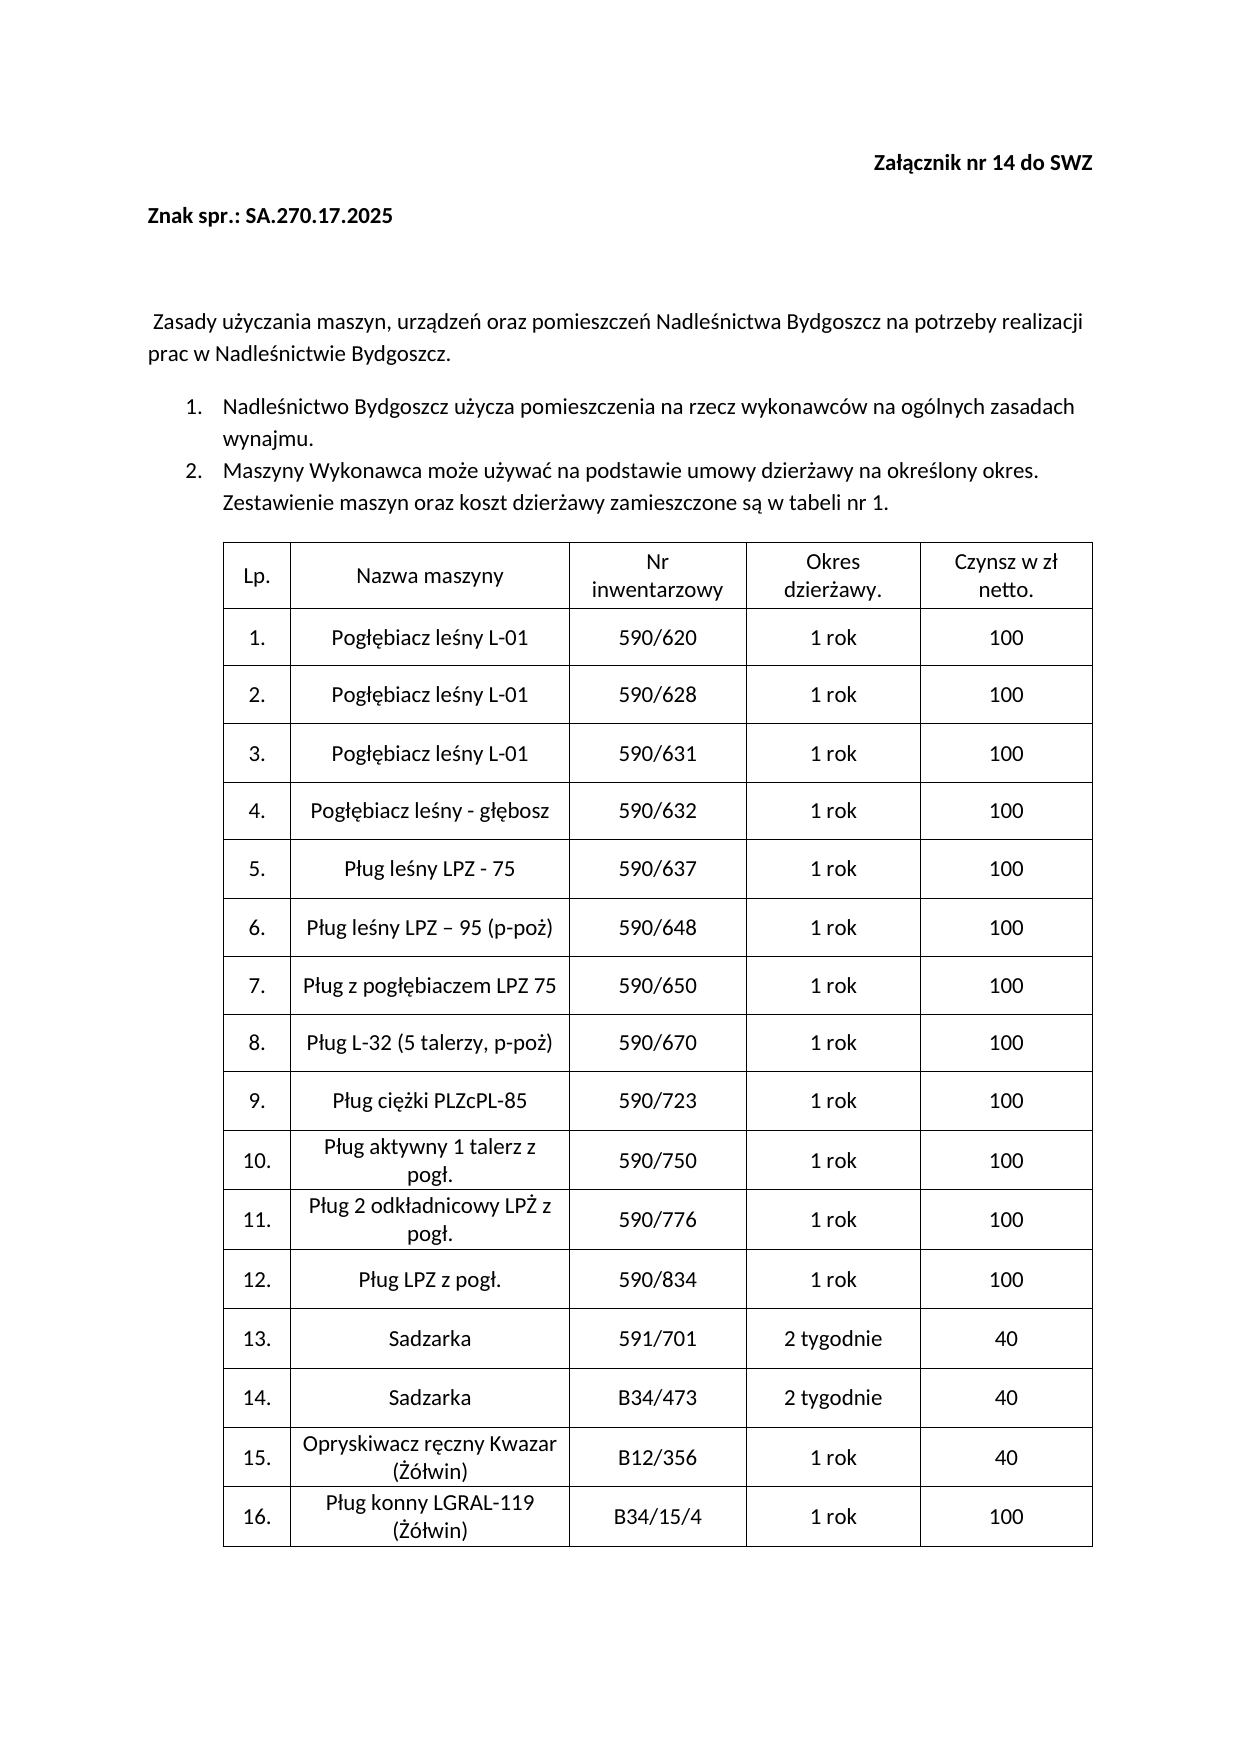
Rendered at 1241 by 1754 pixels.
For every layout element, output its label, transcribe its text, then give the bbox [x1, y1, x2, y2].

table_cell 590/631 [570, 724, 746, 782]
table_cell 5. [224, 840, 290, 897]
table_cell 2 tygodnie [747, 1309, 920, 1367]
table_cell 11. [224, 1190, 290, 1249]
table_cell 100 [921, 666, 1092, 723]
table_cell Pogłębiacz leśny L-01 [291, 724, 569, 782]
table_cell 1 rok [747, 1190, 920, 1249]
table_cell 590/648 [570, 899, 746, 956]
table_cell Pług ciężki PLZcPL-85 [291, 1072, 569, 1130]
table_cell 1 rok [747, 1015, 920, 1071]
table_cell Pogłębiacz leśny L-01 [291, 666, 569, 723]
table_cell 2 tygodnie [747, 1369, 920, 1427]
table_cell 12. [224, 1250, 290, 1308]
table_cell 590/723 [570, 1072, 746, 1130]
list Nadleśnictwo Bydgoszcz użycza pomieszczenia na rzecz wykonawców na ogólnych zasadach wynajmu. [185, 392, 1093, 452]
table_cell 1 rok [747, 1131, 920, 1189]
table_cell 100 [921, 1250, 1092, 1308]
table_cell Pług L-32 (5 talerzy, p-poż) [291, 1015, 569, 1071]
table_cell 100 [921, 840, 1092, 897]
table_cell Pogłębiacz leśny - głębosz [291, 783, 569, 838]
text Załącznik nr 14 do SWZ [148, 148, 1093, 176]
table_cell 590/650 [570, 957, 746, 1013]
table_cell 590/670 [570, 1015, 746, 1071]
table_header Czynsz w zł netto. [921, 543, 1092, 608]
table_cell 100 [921, 957, 1092, 1013]
table_cell 100 [921, 899, 1092, 956]
table_cell Pług LPZ z pogł. [291, 1250, 569, 1308]
table_cell 1 rok [747, 899, 920, 956]
table_cell 100 [921, 783, 1092, 838]
table_cell 590/620 [570, 609, 746, 665]
table_cell B34/15/4 [570, 1487, 746, 1546]
table_header Lp. [224, 543, 290, 608]
table_cell Pogłębiacz leśny L-01 [291, 609, 569, 665]
table_cell 1 rok [747, 1250, 920, 1308]
table_cell 100 [921, 609, 1092, 665]
table_cell 13. [224, 1309, 290, 1367]
table_cell 100 [921, 1131, 1092, 1189]
text Znak spr.: SA.270.17.2025 [148, 201, 1093, 229]
table_cell Pług konny LGRAL-119 (Żółwin) [291, 1487, 569, 1546]
table_header Nazwa maszyny [291, 543, 569, 608]
table_cell 100 [921, 1190, 1092, 1249]
text Zasady użyczania maszyn, urządzeń oraz pomieszczeń Nadleśnictwa Bydgoszcz na potrzeby realizacji prac w Nadleśnictwie Bydgoszcz. [148, 307, 1093, 367]
table_cell 1 rok [747, 724, 920, 782]
table_cell 9. [224, 1072, 290, 1130]
table_cell 1 rok [747, 840, 920, 897]
table_cell 1 rok [747, 666, 920, 723]
table_header Nr inwentarzowy [570, 543, 746, 608]
table_cell 100 [921, 1487, 1092, 1546]
table_cell 1 rok [747, 783, 920, 838]
table_cell 100 [921, 1015, 1092, 1071]
table_cell 40 [921, 1428, 1092, 1486]
table_cell 15. [224, 1428, 290, 1486]
table_cell 590/776 [570, 1190, 746, 1249]
table_cell Pług z pogłębiaczem LPZ 75 [291, 957, 569, 1013]
table_cell 14. [224, 1369, 290, 1427]
table_cell 590/628 [570, 666, 746, 723]
table_cell Pług aktywny 1 talerz z pogł. [291, 1131, 569, 1189]
list Maszyny Wykonawca może używać na podstawie umowy dzierżawy na określony okres. Zestawienie maszyn oraz koszt dzierżawy zamieszczone są w tabeli nr 1. [185, 456, 1093, 517]
table_cell 6. [224, 899, 290, 956]
table_cell B34/473 [570, 1369, 746, 1427]
table_cell Pług 2 odkładnicowy LPŻ z pogł. [291, 1190, 569, 1249]
table_header Okres dzierżawy. [747, 543, 920, 608]
table_cell 10. [224, 1131, 290, 1189]
table_cell 4. [224, 783, 290, 838]
table_cell 100 [921, 1072, 1092, 1130]
table_cell Sadzarka [291, 1309, 569, 1367]
table_cell 590/834 [570, 1250, 746, 1308]
table_cell 590/632 [570, 783, 746, 838]
table_cell Pług leśny LPZ – 95 (p-poż) [291, 899, 569, 956]
table_cell 590/750 [570, 1131, 746, 1189]
table_cell 1 rok [747, 1428, 920, 1486]
table_cell 1 rok [747, 1072, 920, 1130]
table_cell 591/701 [570, 1309, 746, 1367]
table_cell 3. [224, 724, 290, 782]
table_cell 16. [224, 1487, 290, 1546]
table_cell 1 rok [747, 957, 920, 1013]
table_cell 100 [921, 724, 1092, 782]
table_cell 7. [224, 957, 290, 1013]
table_cell 2. [224, 666, 290, 723]
table_cell 8. [224, 1015, 290, 1071]
table_cell Opryskiwacz ręczny Kwazar (Żółwin) [291, 1428, 569, 1486]
table_cell 1 rok [747, 1487, 920, 1546]
table_cell B12/356 [570, 1428, 746, 1486]
table_cell 590/637 [570, 840, 746, 897]
table_cell Pług leśny LPZ - 75 [291, 840, 569, 897]
table_cell 40 [921, 1309, 1092, 1367]
table_cell Sadzarka [291, 1369, 569, 1427]
table_cell 1. [224, 609, 290, 665]
table_cell 40 [921, 1369, 1092, 1427]
table_cell 1 rok [747, 609, 920, 665]
